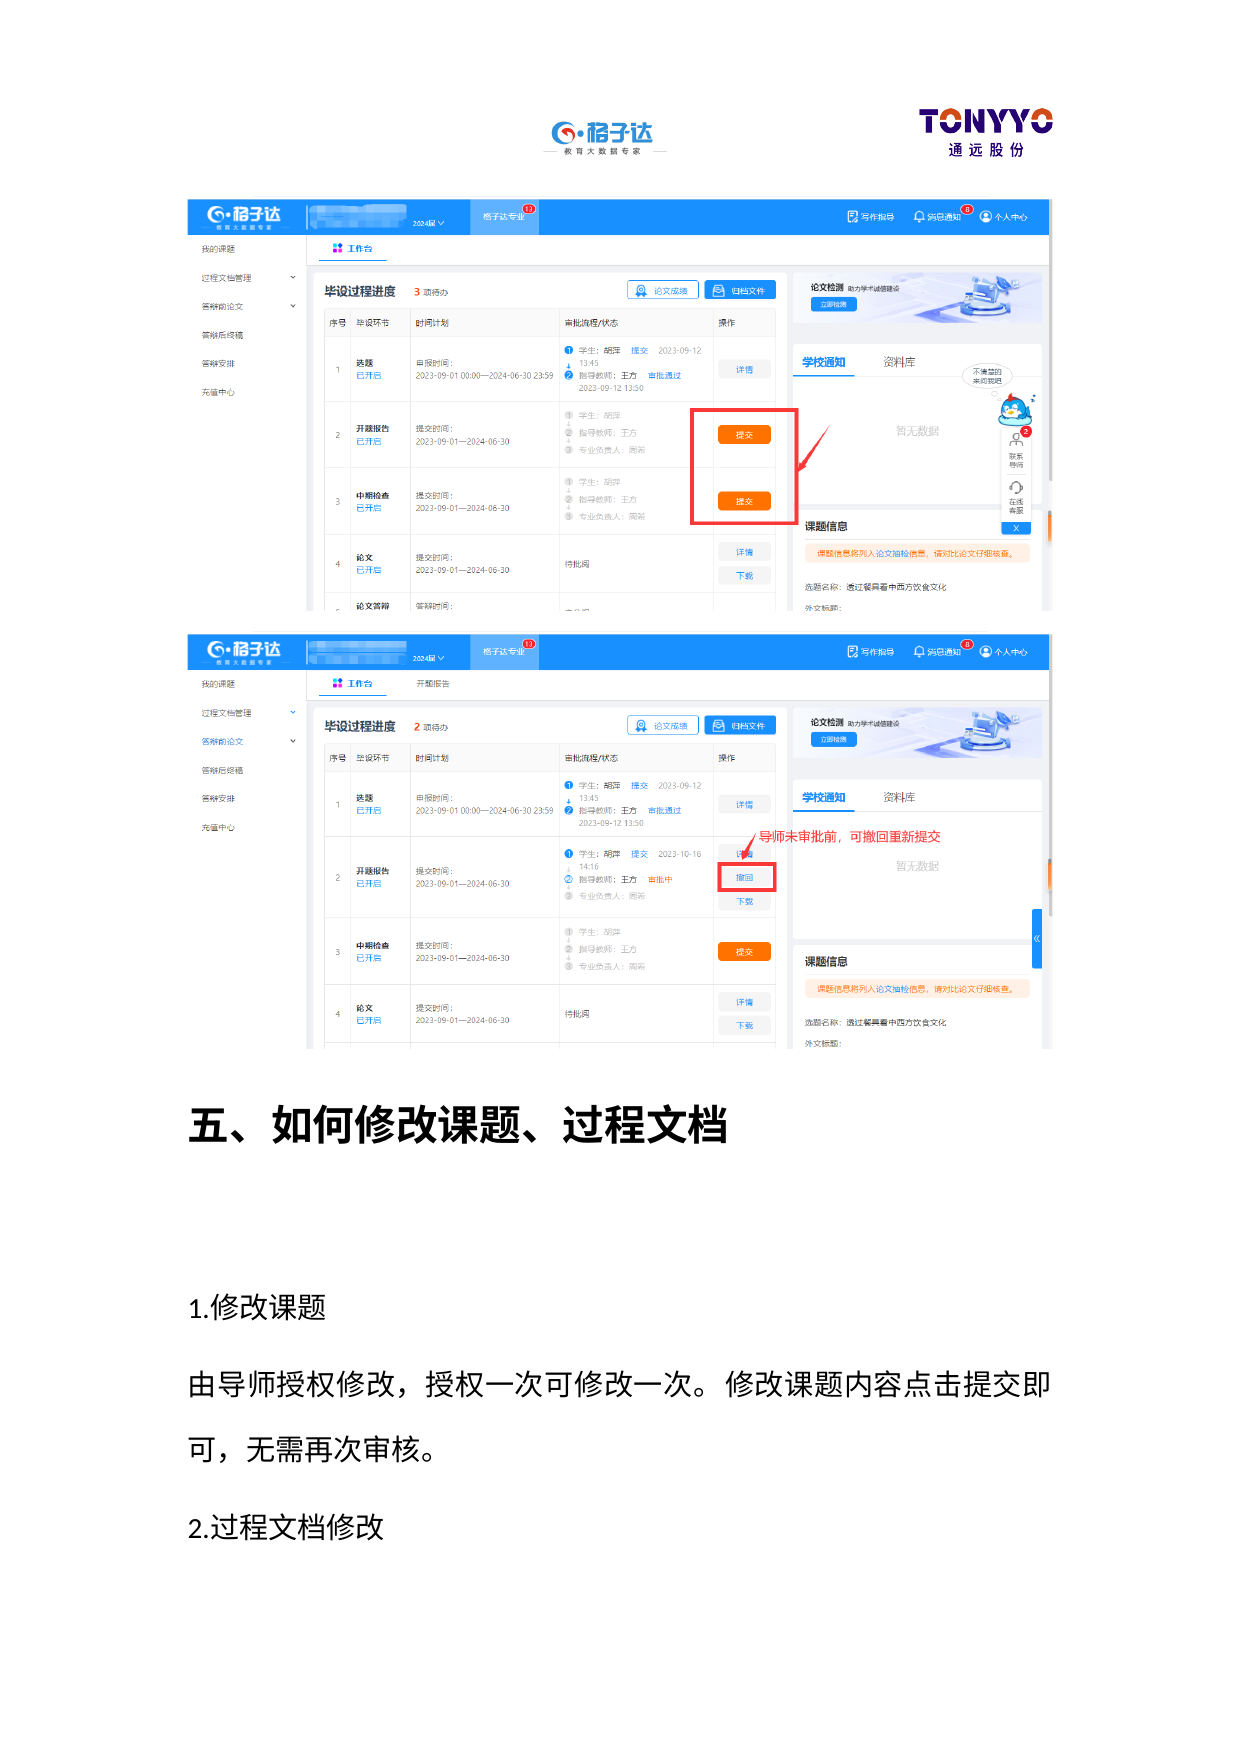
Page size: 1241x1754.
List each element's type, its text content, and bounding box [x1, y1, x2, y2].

picture [919, 108, 1053, 172]
text 1.修改课题 [187, 1273, 1053, 1338]
picture [187, 631, 1053, 1049]
subtitle 五、如何修改课题、过程文档 [187, 1089, 1053, 1154]
text 2.过程文档修改 [187, 1493, 1053, 1558]
picture [187, 196, 1053, 611]
text 由导师授权修改，授权一次可修改一次。修改课题内容点击提交即可，无需再次审核。 [187, 1351, 1053, 1481]
picture [522, 103, 683, 172]
